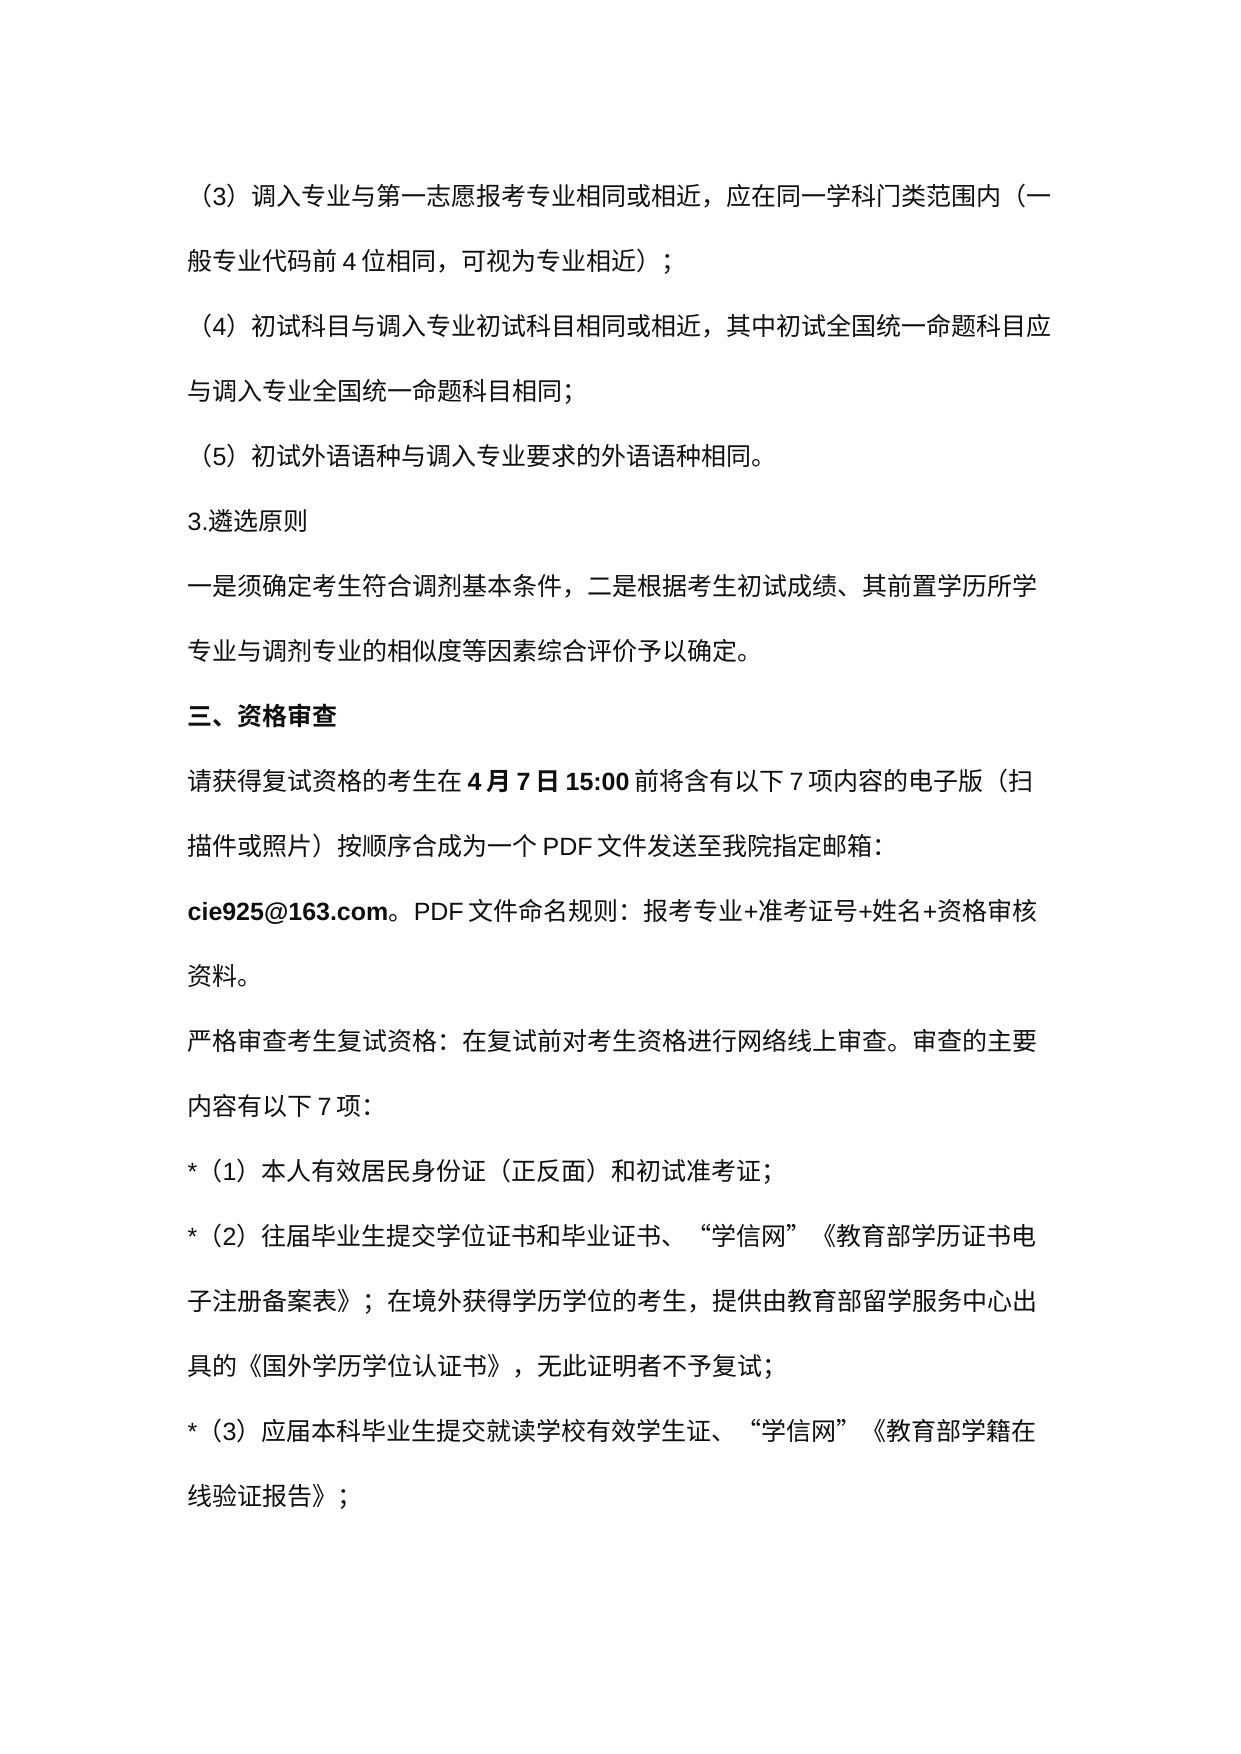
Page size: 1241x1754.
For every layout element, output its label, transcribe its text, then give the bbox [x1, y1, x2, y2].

text *（1）本人有效居民身份证（正反面）和初试准考证； [187, 1137, 1053, 1202]
text 请获得复试资格的考生在4月7日15:00前将含有以下7项内容的电子版（扫描件或照片）按顺序合成为一个PDF文件发送至我院指定邮箱：cie925@163.com。PDF文件命名规则：报考专业+准考证号+姓名+资格审核资料。 [187, 747, 1053, 1007]
text 3.遴选原则 [187, 487, 1053, 552]
text （5）初试外语语种与调入专业要求的外语语种相同。 [187, 422, 1053, 487]
text *（2）往届毕业生提交学位证书和毕业证书、“学信网”《教育部学历证书电子注册备案表》；在境外获得学历学位的考生，提供由教育部留学服务中心出具的《国外学历学位认证书》，无此证明者不予复试； [187, 1202, 1053, 1397]
text 一是须确定考生符合调剂基本条件，二是根据考生初试成绩、其前置学历所学专业与调剂专业的相似度等因素综合评价予以确定。 [187, 552, 1053, 682]
text 严格审查考生复试资格：在复试前对考生资格进行网络线上审查。审查的主要内容有以下7项： [187, 1007, 1053, 1137]
text 三、资格审查 [187, 682, 1053, 747]
text （3）调入专业与第一志愿报考专业相同或相近，应在同一学科门类范围内（一般专业代码前4位相同，可视为专业相近）； [187, 162, 1053, 292]
text （4）初试科目与调入专业初试科目相同或相近，其中初试全国统一命题科目应与调入专业全国统一命题科目相同； [187, 292, 1053, 422]
text *（3）应届本科毕业生提交就读学校有效学生证、“学信网”《教育部学籍在线验证报告》； [187, 1397, 1053, 1527]
